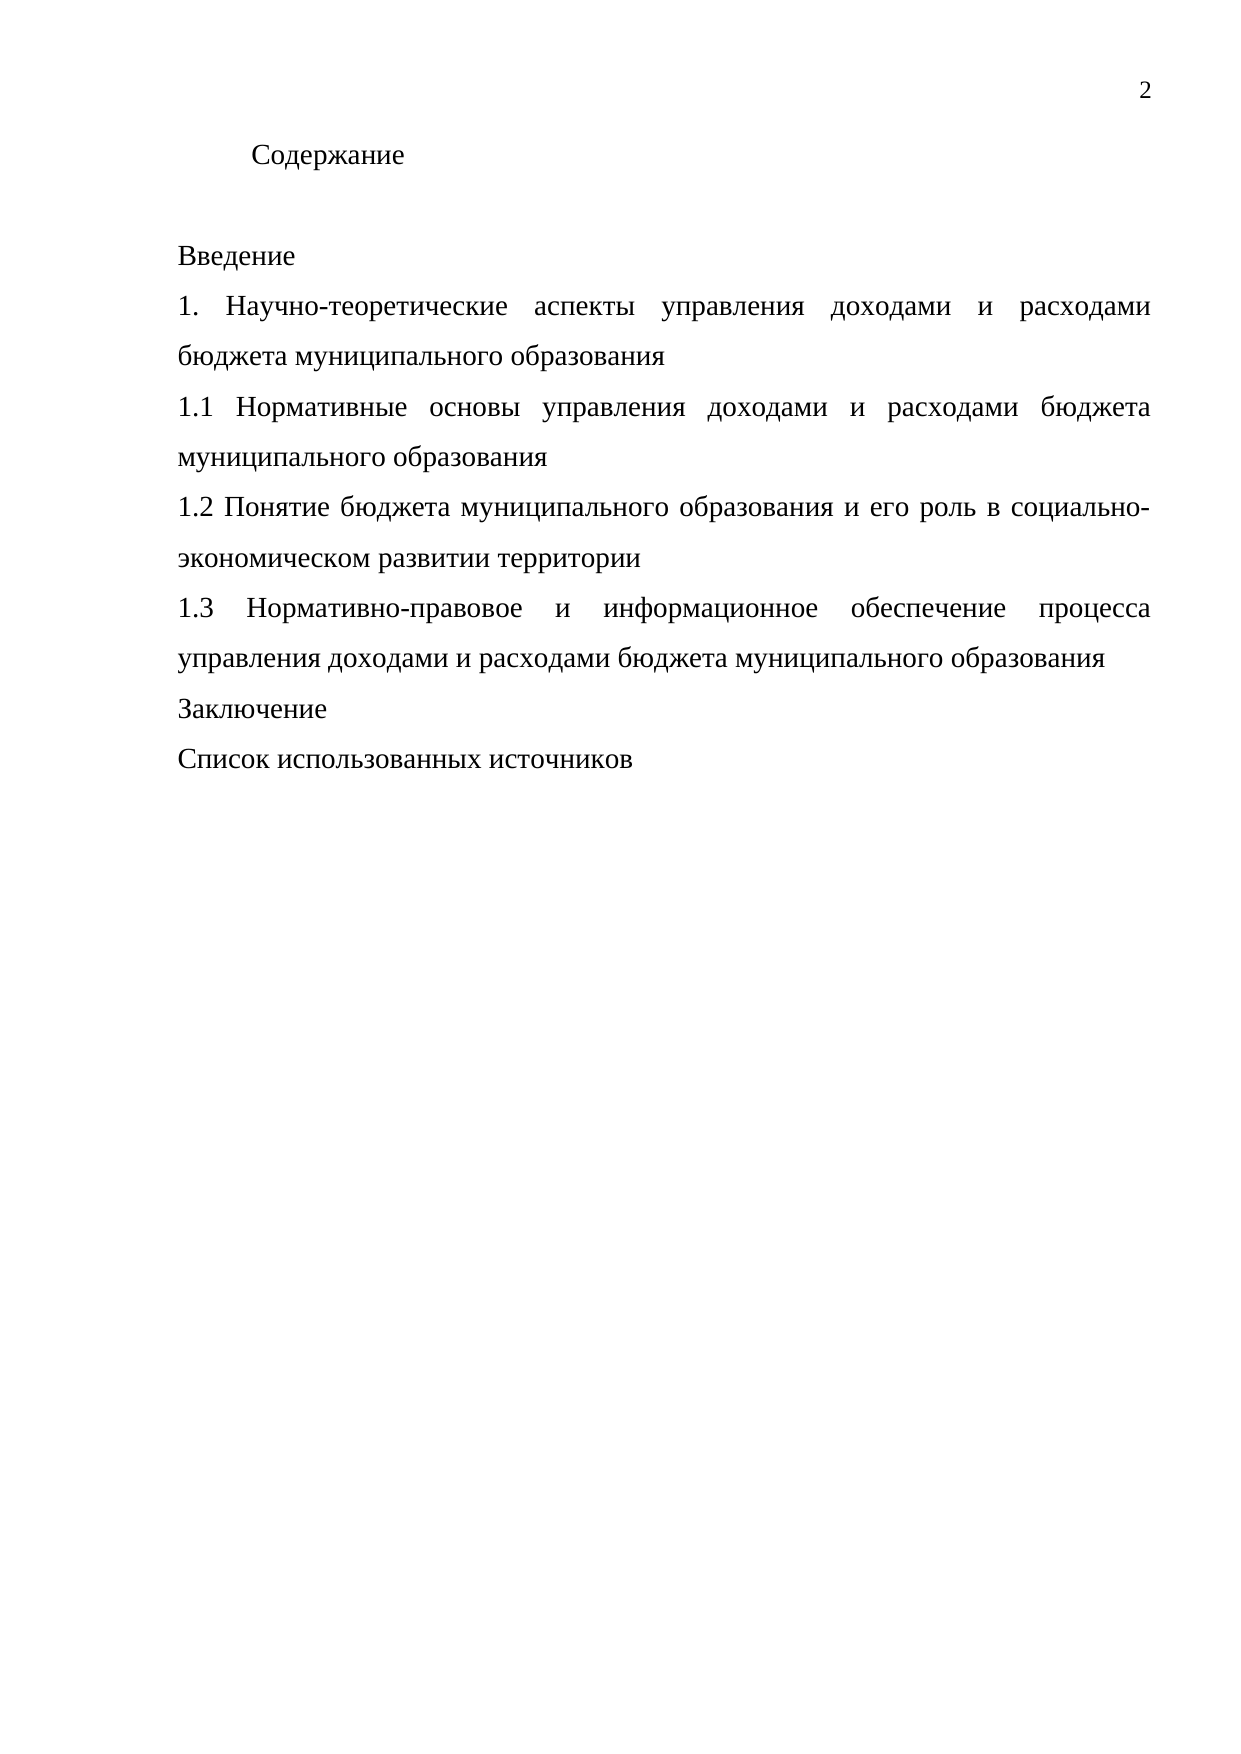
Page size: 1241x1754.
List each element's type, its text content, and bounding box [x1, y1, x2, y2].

text 1.3 Нормативно-правовое и информационное обеспечение процесса управления доходами и расходами бюджета муниципального образования [177, 590, 1152, 674]
text Содержание [177, 137, 1152, 171]
text 1. Научно-теоретические аспекты управления доходами и расходами бюджета муниципального образования [177, 288, 1152, 372]
text Список использованных источников [177, 741, 1152, 774]
text Введение [177, 238, 1152, 271]
text 1.2 Понятие бюджета муниципального образования и его роль в социально-экономическом развитии территории [177, 489, 1152, 573]
text Заключение [177, 691, 1152, 724]
text 1.1 Нормативные основы управления доходами и расходами бюджета муниципального образования [177, 389, 1152, 473]
